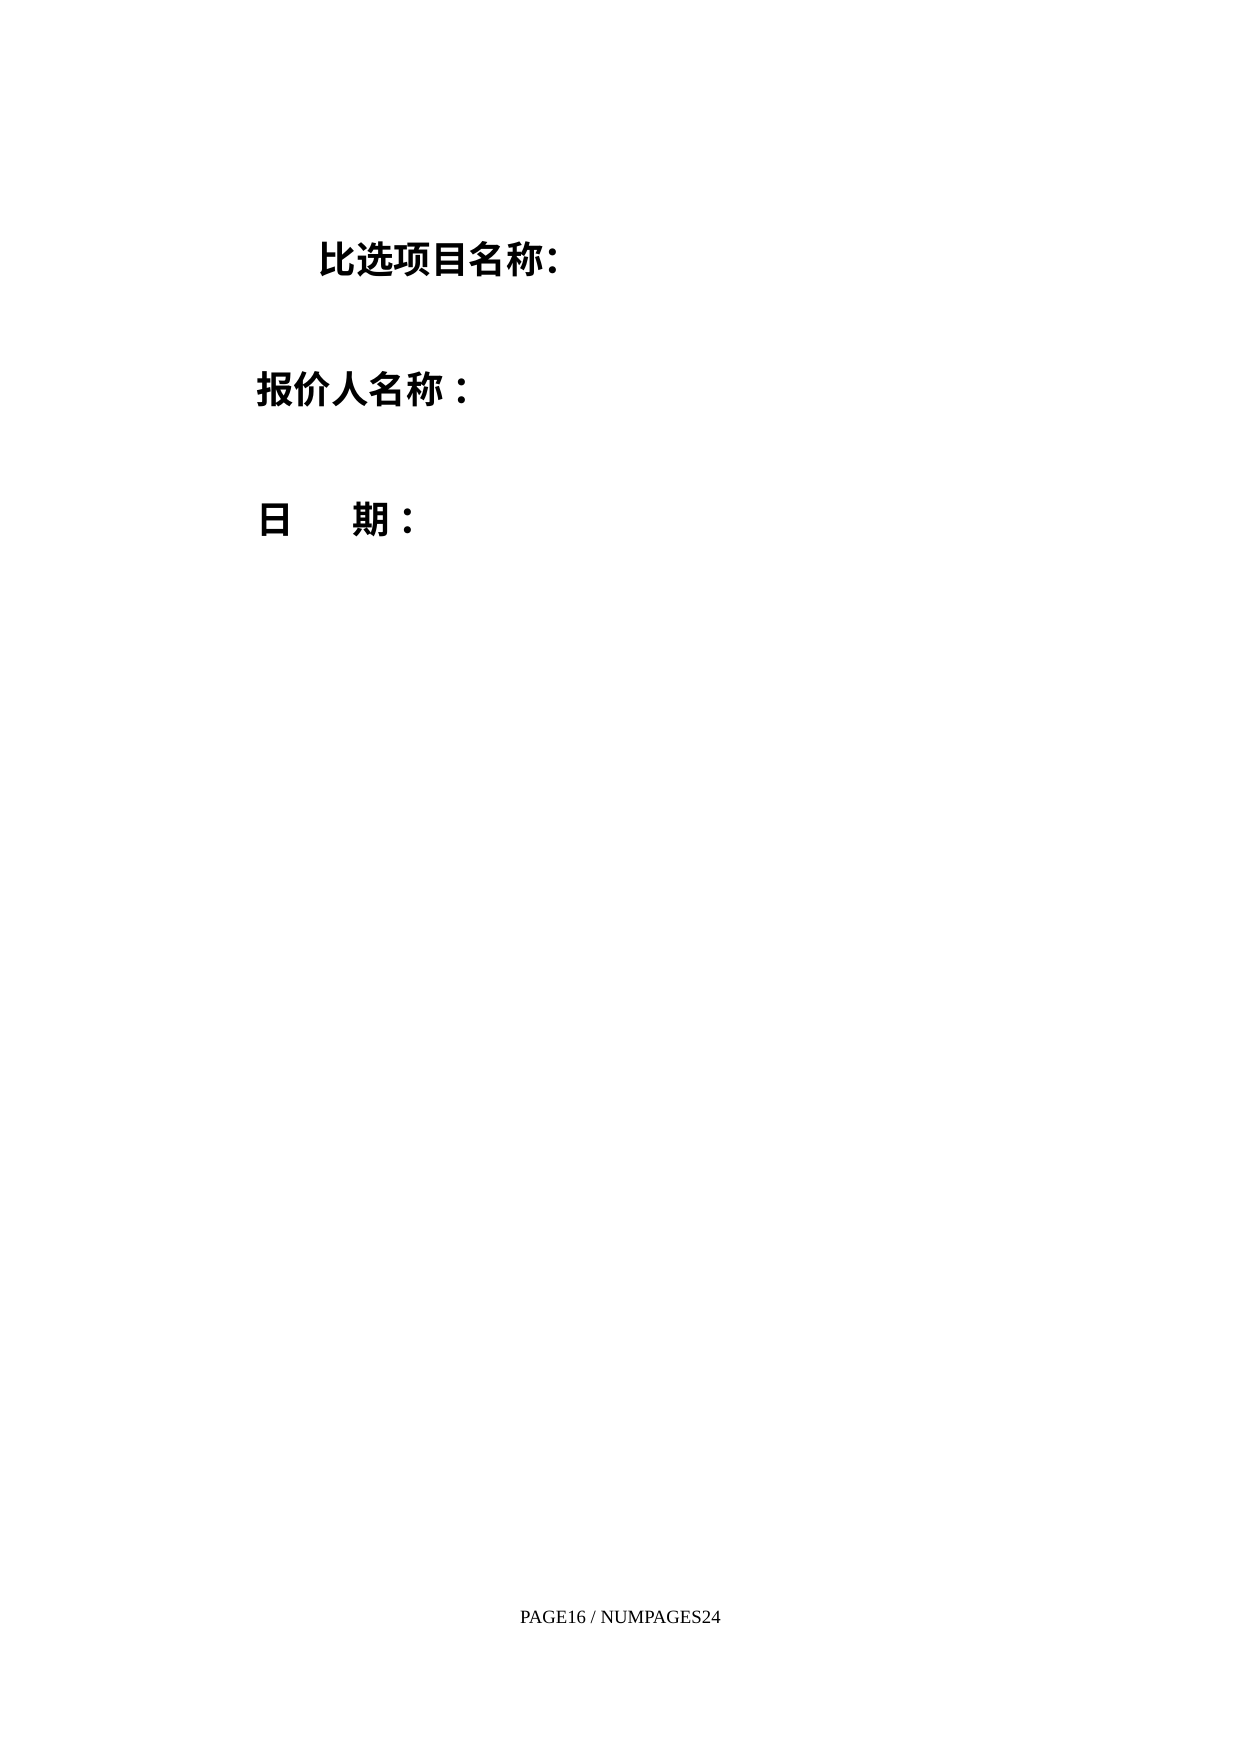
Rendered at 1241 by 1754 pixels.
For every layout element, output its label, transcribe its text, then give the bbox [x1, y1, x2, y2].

text 日 期 ： [187, 485, 1053, 550]
text 报价人名称 ： [187, 355, 1053, 420]
text 比选项目名称： [187, 225, 1053, 290]
